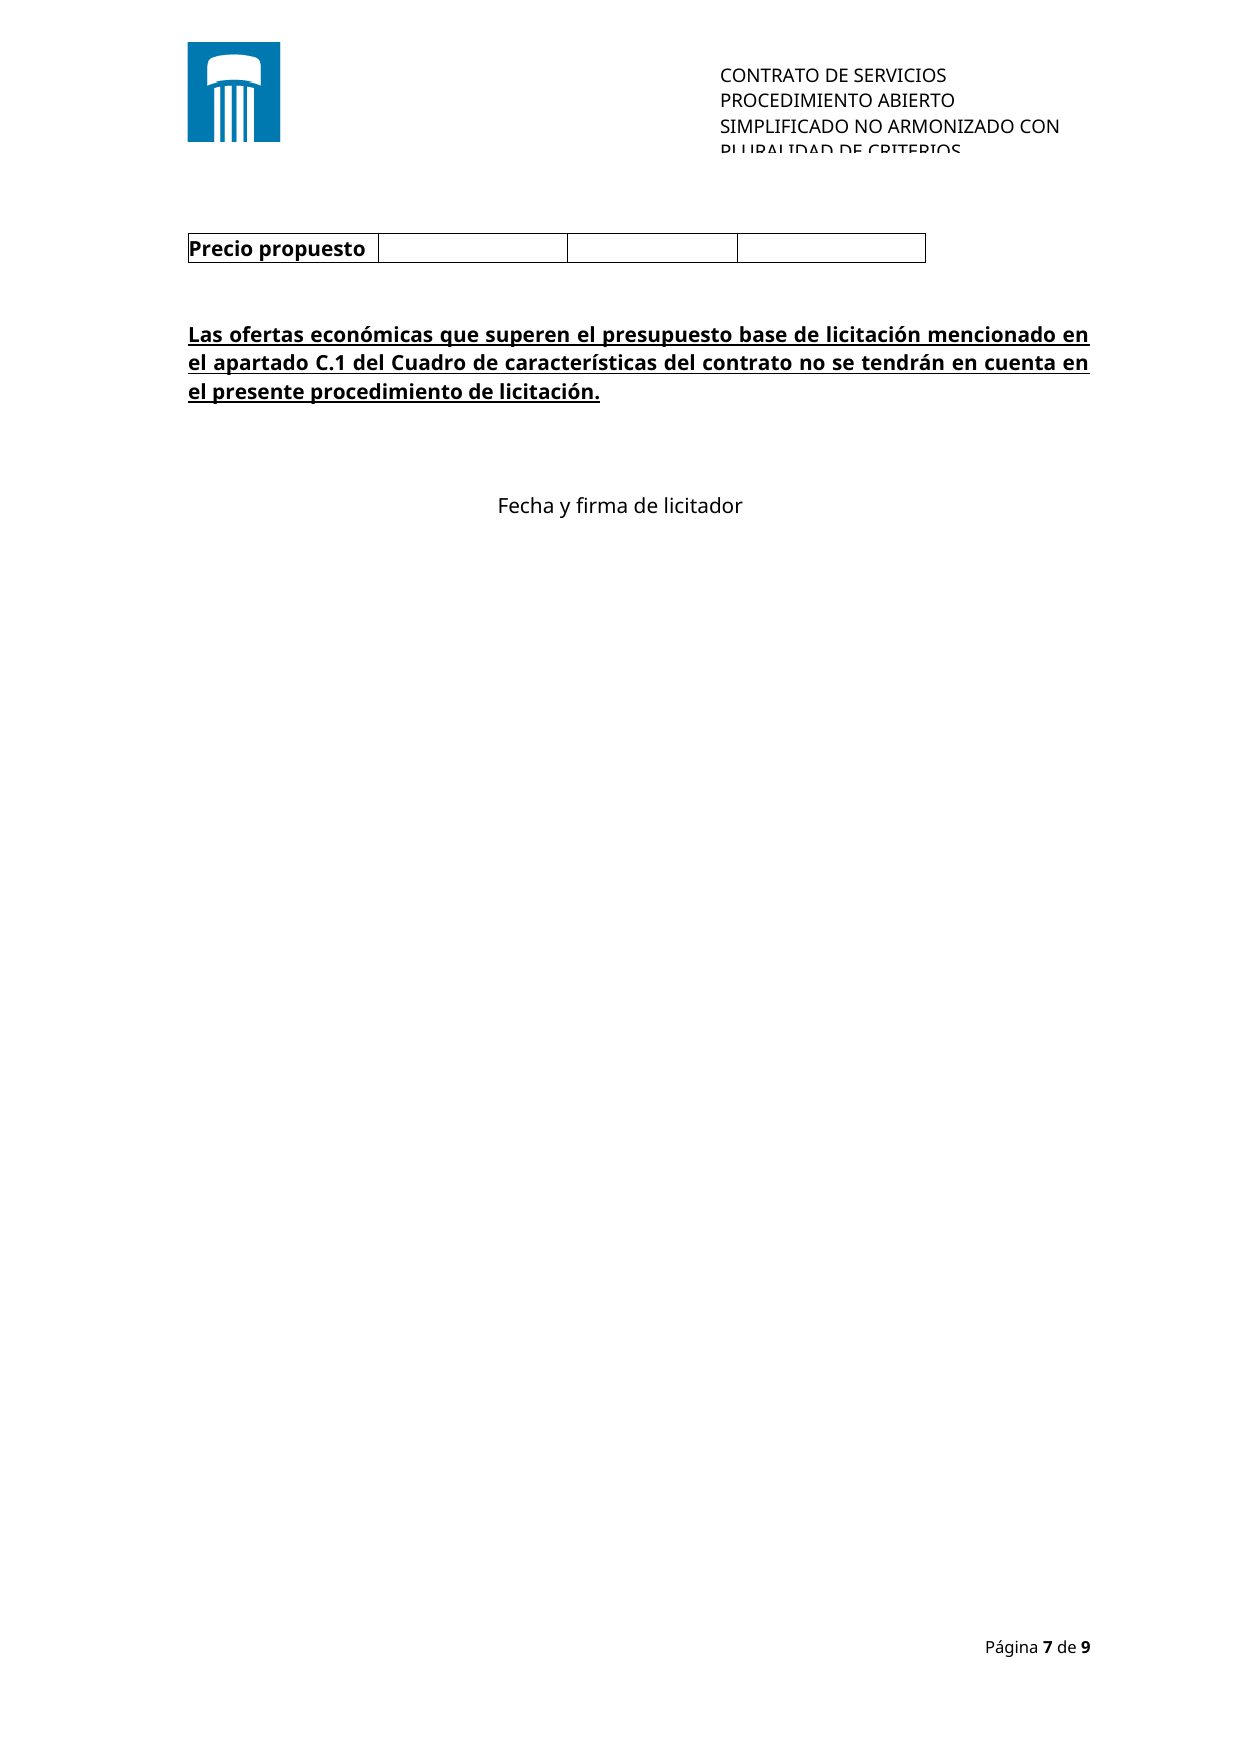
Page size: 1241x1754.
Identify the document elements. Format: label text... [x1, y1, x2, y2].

table_cell Precio propuesto [189, 234, 378, 262]
table_cell [738, 234, 925, 262]
text Fecha y firma de licitador [150, 491, 1090, 519]
table_cell [379, 234, 567, 262]
picture [187, 42, 283, 144]
text Las ofertas económicas que superen el presupuesto base de licitación mencionado en el apartado C.1 del Cuadro de características del contrato no se tendrán en cuenta en el presente procedimiento de licitación. [188, 320, 1090, 344]
picture [208, 55, 260, 84]
text Las ofertas económicas que superen el presupuesto base de licitación mencionado en el apartado C.1 del Cuadro de características del contrato no se tendrán en cuenta en el presente procedimiento de licitación. [188, 346, 1090, 373]
text Las ofertas económicas que superen el presupuesto base de licitación mencionado en el apartado C.1 del Cuadro de características del contrato no se tendrán en cuenta en el presente procedimiento de licitación. [188, 374, 1090, 405]
table_cell [568, 234, 737, 262]
